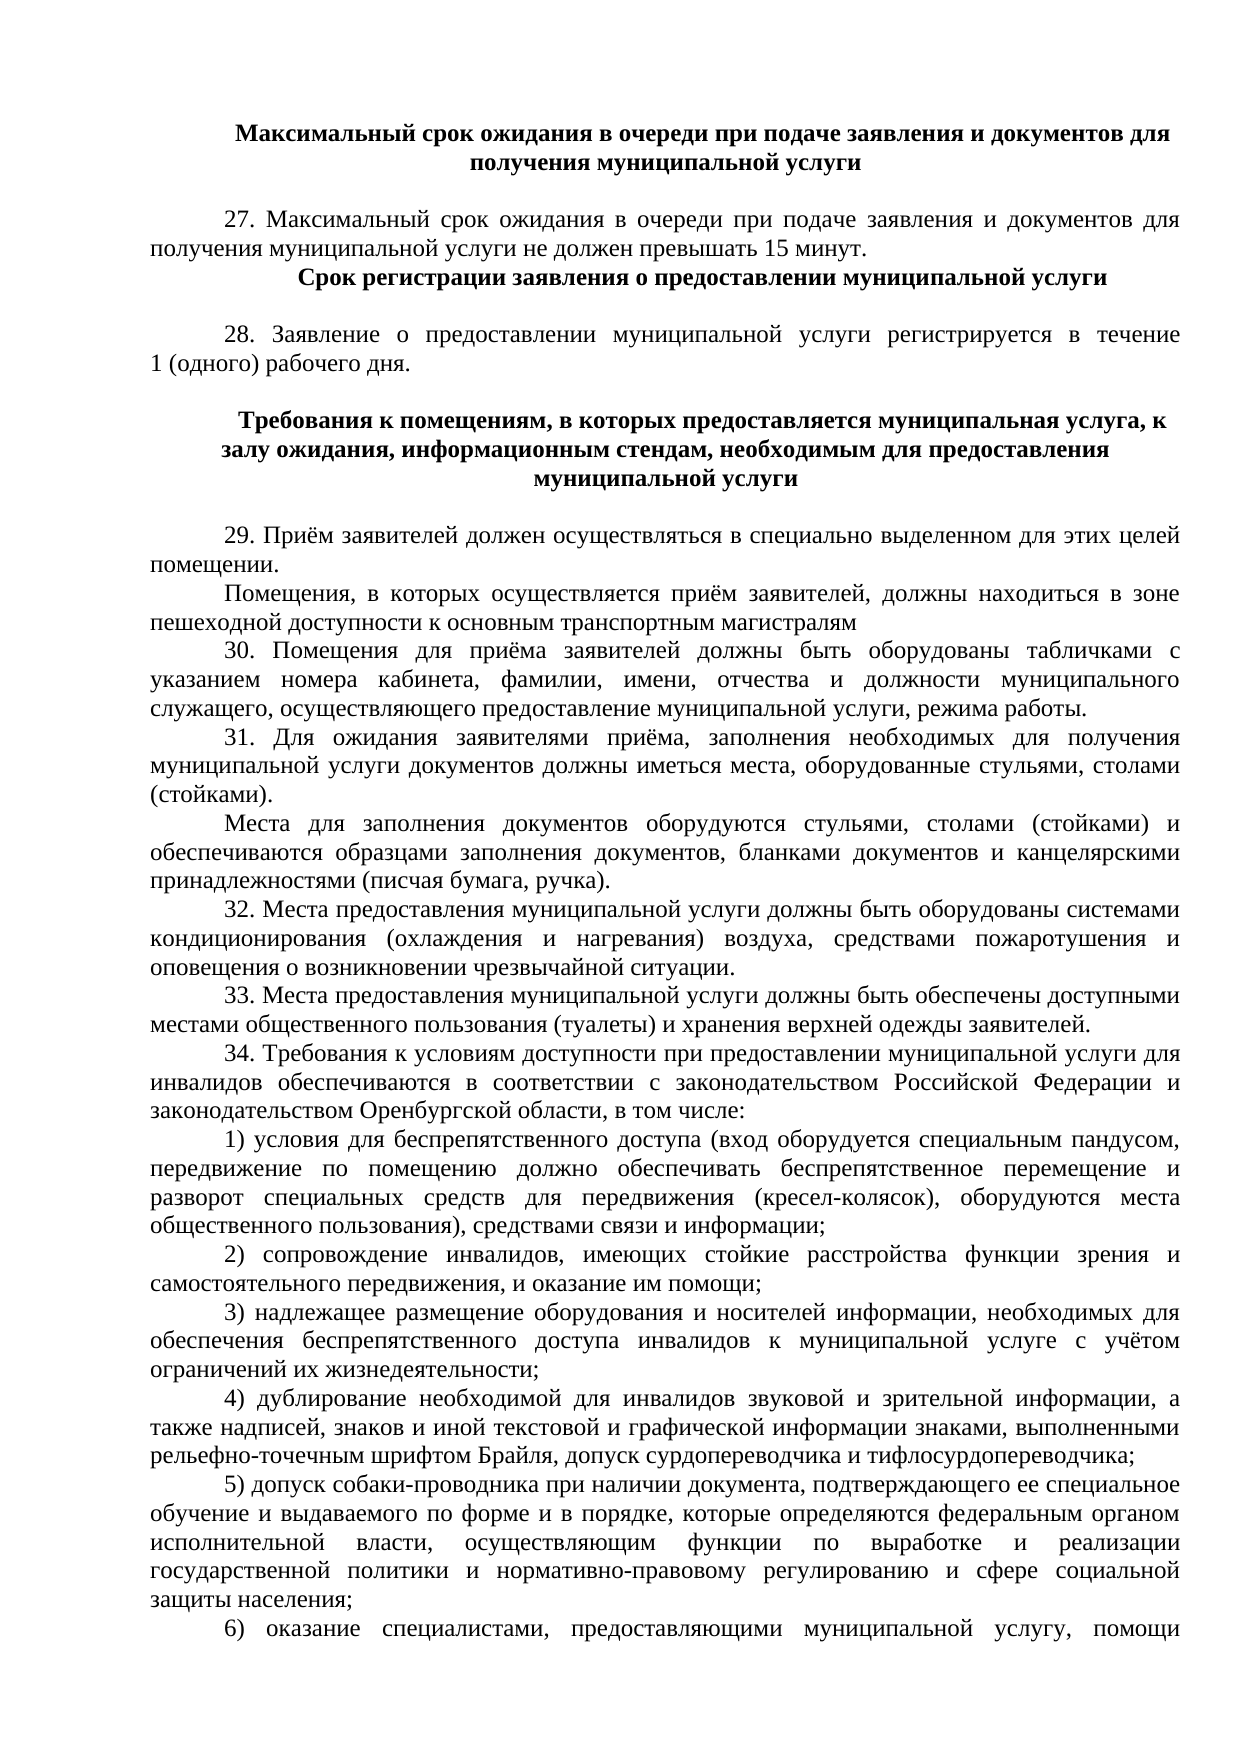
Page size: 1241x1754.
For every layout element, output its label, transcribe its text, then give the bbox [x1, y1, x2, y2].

text Требования к помещениям, в которых предоставляется муниципальная услуга, к залу ожидания, информационным стендам, необходимым для предоставления муниципальной услуги [150, 406, 1181, 492]
text 1) условия для беспрепятственного доступа (вход оборудуется специальным пандусом, передвижение по помещению должно обеспечивать беспрепятственное перемещение и разворот специальных средств для передвижения (кресел-колясок), оборудуются места общественного пользования), средствами связи и информации; [150, 1124, 1181, 1239]
text 4) дублирование необходимой для инвалидов звуковой и зрительной информации, а также надписей, знаков и иной текстовой и графической информации знаками, выполненными рельефно-точечным шрифтом Брайля, допуск сурдопереводчика и тифлосурдопереводчика; [150, 1383, 1181, 1469]
text Помещения, в которых осуществляется приём заявителей, должны находиться в зоне пешеходной доступности к основным транспортным магистралям [150, 578, 1181, 636]
text Места для заполнения документов оборудуются стульями, столами (стойками) и обеспечиваются образцами заполнения документов, бланками документов и канцелярскими принадлежностями (писчая бумага, ручка). [150, 808, 1181, 894]
text 29. Приём заявителей должен осуществляться в специально выделенном для этих целей помещении. [150, 521, 1181, 578]
text 33. Места предоставления муниципальной услуги должны быть обеспечены доступными местами общественного пользования (туалеты) и хранения верхней одежды заявителей. [150, 981, 1181, 1038]
text 3) надлежащее размещение оборудования и носителей информации, необходимых для обеспечения беспрепятственного доступа инвалидов к муниципальной услуге с учётом ограничений их жизнедеятельности; [150, 1297, 1181, 1383]
text 2) сопровождение инвалидов, имеющих стойкие расстройства функции зрения и самостоятельного передвижения, и оказание им помощи; [150, 1239, 1181, 1297]
text 28. Заявление о предоставлении муниципальной услуги регистрируется в течение 1 (одного) рабочего дня. [150, 319, 1181, 377]
text 30. Помещения для приёма заявителей должны быть оборудованы табличками с указанием номера кабинета, фамилии, имени, отчества и должности муниципального служащего, осуществляющего предоставление муниципальной услуги, режима работы. [150, 636, 1181, 722]
text Срок регистрации заявления о предоставлении муниципальной услуги [150, 262, 1181, 291]
text 5) допуск собаки-проводника при наличии документа, подтверждающего ее специальное обучение и выдаваемого по форме и в порядке, которые определяются федеральным органом исполнительной власти, осуществляющим функции по выработке и реализации государственной политики и нормативно-правовому регулированию и сфере социальной защиты населения; [150, 1469, 1181, 1613]
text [150, 1613, 1181, 1642]
text 34. Требования к условиям доступности при предоставлении муниципальной услуги для инвалидов обеспечиваются в соответствии с законодательством Российской Федерации и законодательством Оренбургской области, в том числе: [150, 1038, 1181, 1124]
text 31. Для ожидания заявителями приёма, заполнения необходимых для получения муниципальной услуги документов должны иметься места, оборудованные стульями, столами (стойками). [150, 722, 1181, 808]
text 27. Максимальный срок ожидания в очереди при подаче заявления и документов для получения муниципальной услуги не должен превышать 15 минут. [150, 204, 1181, 262]
text 32. Места предоставления муниципальной услуги должны быть оборудованы системами кондиционирования (охлаждения и нагревания) воздуха, средствами пожаротушения и оповещения о возникновении чрезвычайной ситуации. [150, 894, 1181, 981]
text Максимальный срок ожидания в очереди при подаче заявления и документов для получения муниципальной услуги [150, 118, 1181, 176]
